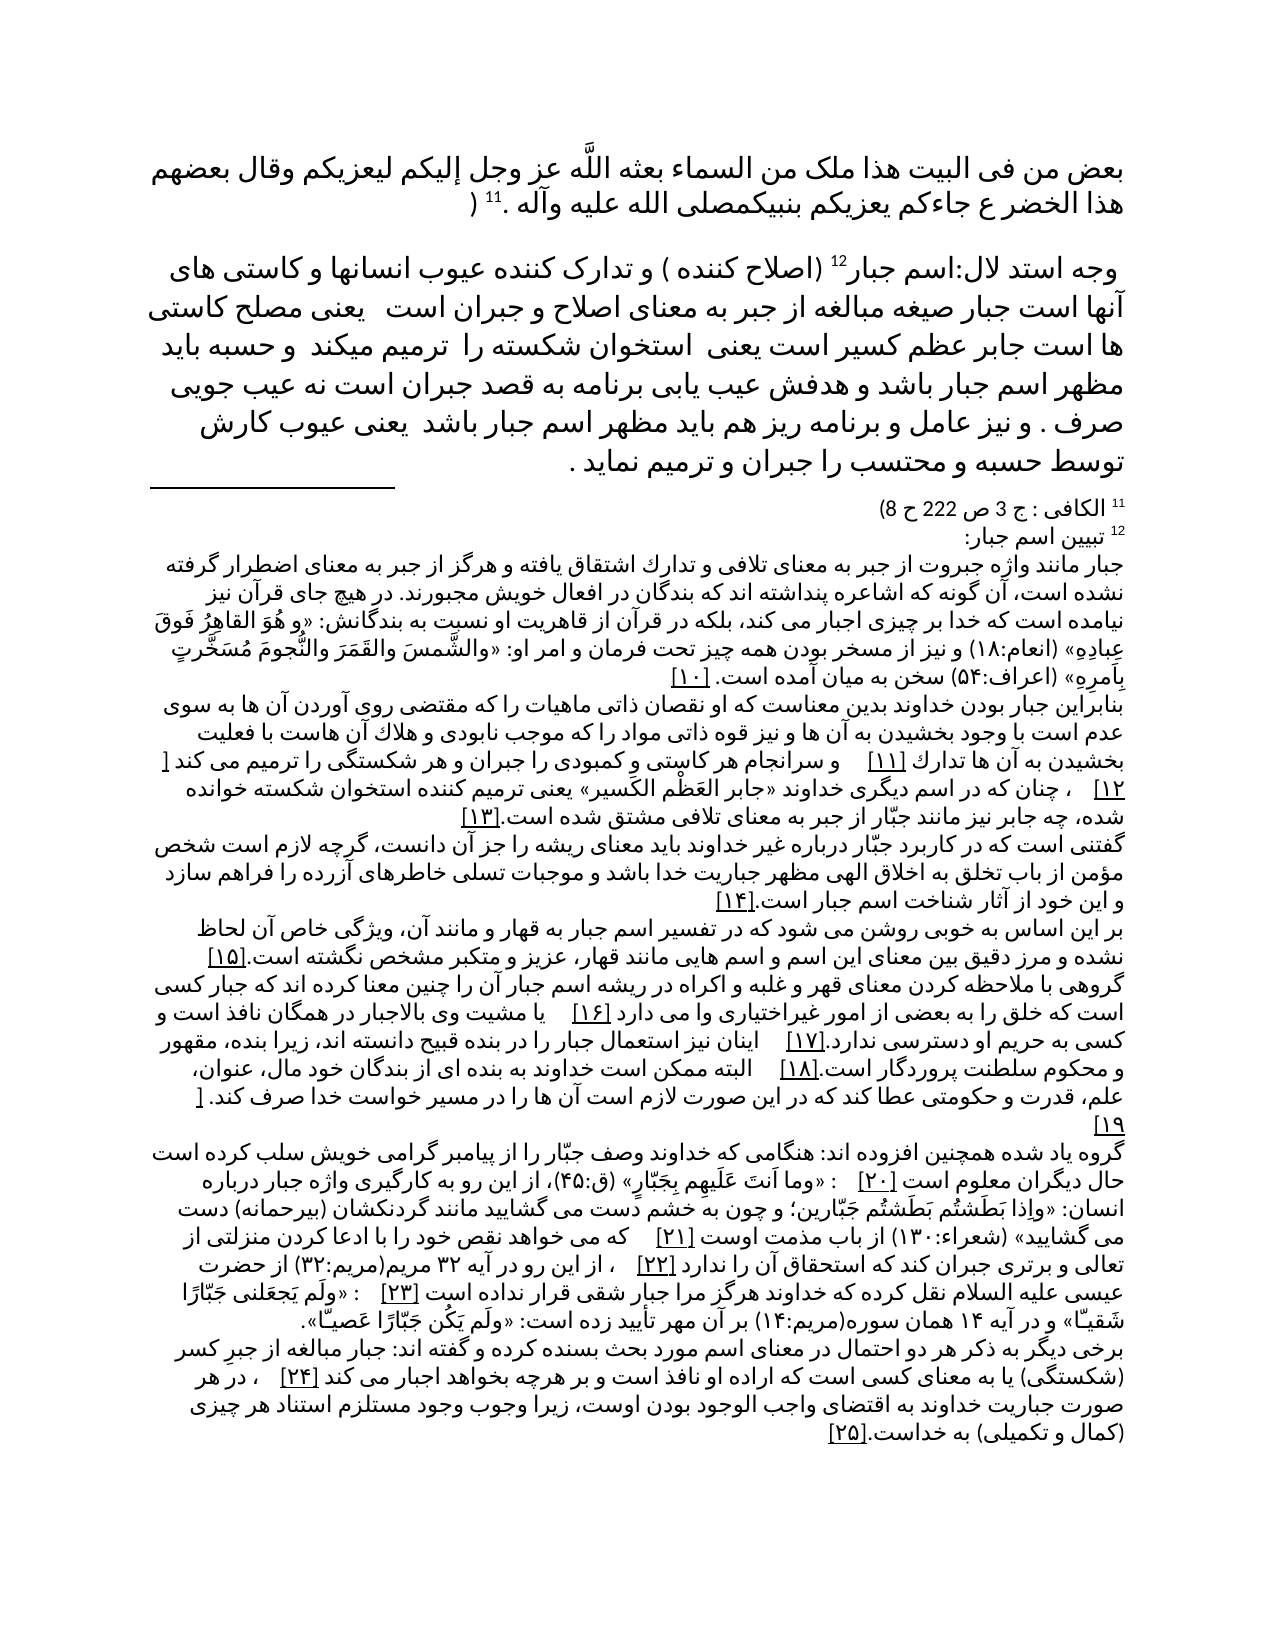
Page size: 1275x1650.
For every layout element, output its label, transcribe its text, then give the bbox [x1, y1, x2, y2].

text وجه استد لال:اسم جبار (اصلاح کننده ) و تدارک کننده عیوب انسانها و کاستی های آنها است جبار صیغه مبالغه از جبر به معنای اصلاح و جبران است یعنی مصلح کاستی ها است جابر عظم کسیر است یعنی استخوان شکسته را ترمیم میکند و حسبه باید مظهر اسم جبار باشد و هدفش عیب یابی برنامه به قصد جبران است نه عیب جویی صرف . و نیز عامل و برنامه ریز هم باید مظهر اسم جبار باشد یعنی عیوب کارش توسط حسبه و محتسب را جبران و ترمیم نماید . [150, 250, 1125, 478]
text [150, 150, 1125, 221]
